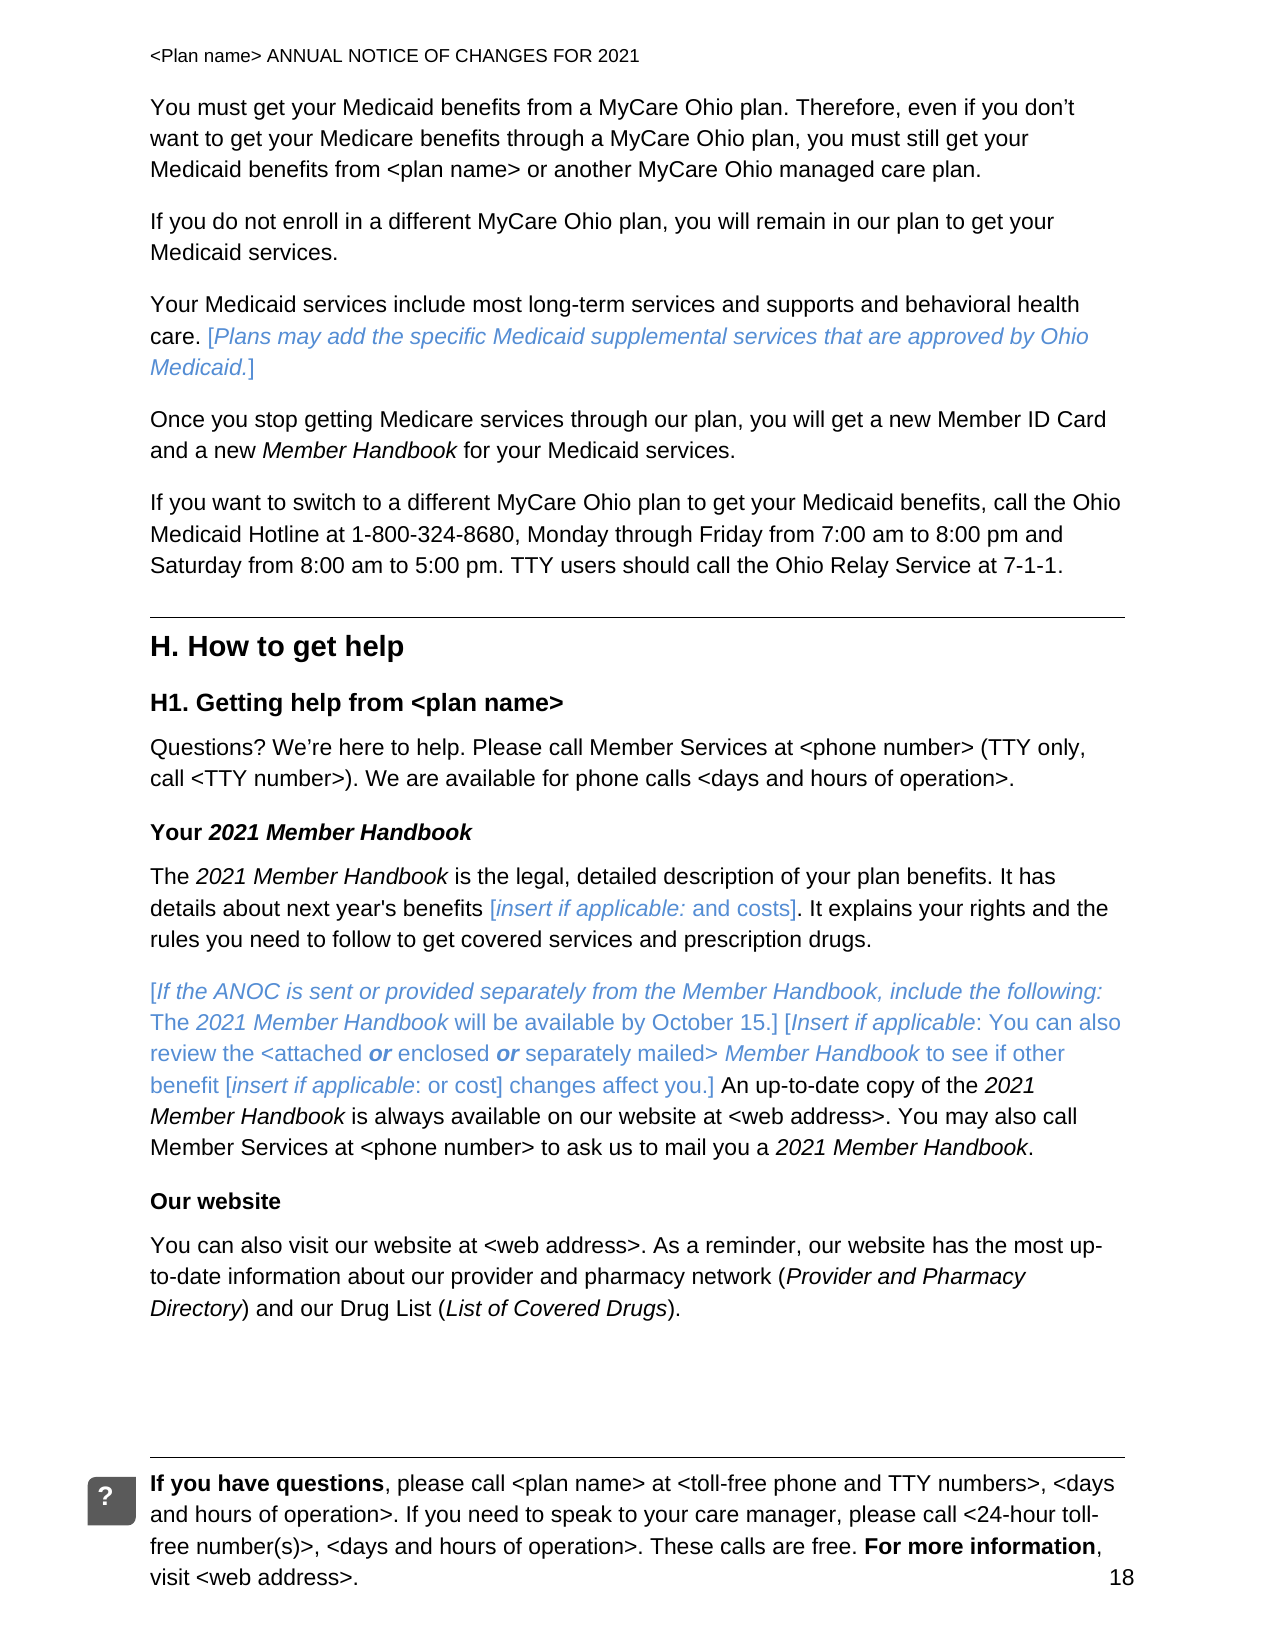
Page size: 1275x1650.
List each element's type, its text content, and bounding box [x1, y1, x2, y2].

text Questions? We’re here to help. Please call Member Services at <phone number> (TTY only, call <TTY number>). We are available for phone calls <days and hours of operation>. [150, 731, 1125, 793]
text Once you stop getting Medicare services through our plan, you will get a new Member ID Card and a new Member Handbook for your Medicaid services. [150, 402, 1125, 465]
subtitle Our website [150, 1183, 1050, 1216]
list You must get your Medicaid benefits from a MyCare Ohio plan. Therefore, even if you don’t want to get your Medicare benefits through a MyCare Ohio plan, you must still get your Medicaid benefits from <plan name> or another MyCare Ohio managed care plan. [150, 90, 1125, 184]
text [If the ANOC is sent or provided separately from the Member Handbook, include the following: The 2021 Member Handbook will be available by October 15.] [Insert if applicable: You can also review the <attached or enclosed or separately mailed> Member Handbook to see if other benefit [insert if applicable: or cost] changes affect you.] An up-to-date copy of the 2021 Member Handbook is always available on our website at <web address>. You may also call Member Services at <phone number> to ask us to mail you a 2021 Member Handbook. [150, 974, 1125, 1162]
text If you want to switch to a different MyCare Ohio plan to get your Medicaid benefits, call the Ohio Medicaid Hotline at 1-800-324-8680, Monday through Friday from 7:00 am to 8:00 pm and Saturday from 8:00 am to 5:00 pm. TTY users should call the Ohio Relay Service at 7-1-1. [150, 486, 1125, 579]
text The 2021 Member Handbook is the legal, detailed description of your plan benefits. It has details about next year's benefits [insert if applicable: and costs]. It explains your rights and the rules you need to follow to get covered services and prescription drugs. [150, 860, 1125, 953]
subtitle H1. Getting help from <plan name> [150, 685, 1050, 718]
text Your Medicaid services include most long-term services and supports and behavioral health care. [Plans may add the specific Medicaid supplemental services that are approved by Ohio Medicaid.] [150, 288, 1125, 382]
subtitle How to get help [150, 618, 1125, 664]
text If you do not enroll in a different MyCare Ohio plan, you will remain in our plan to get your Medicaid services. [150, 204, 1125, 267]
subtitle Your 2021 Member Handbook [150, 814, 1050, 847]
text You can also visit our website at <web address>. As a reminder, our website has the most up-to-date information about our provider and pharmacy network (Provider and Pharmacy Directory) and our Drug List (List of Covered Drugs). [150, 1228, 1125, 1322]
